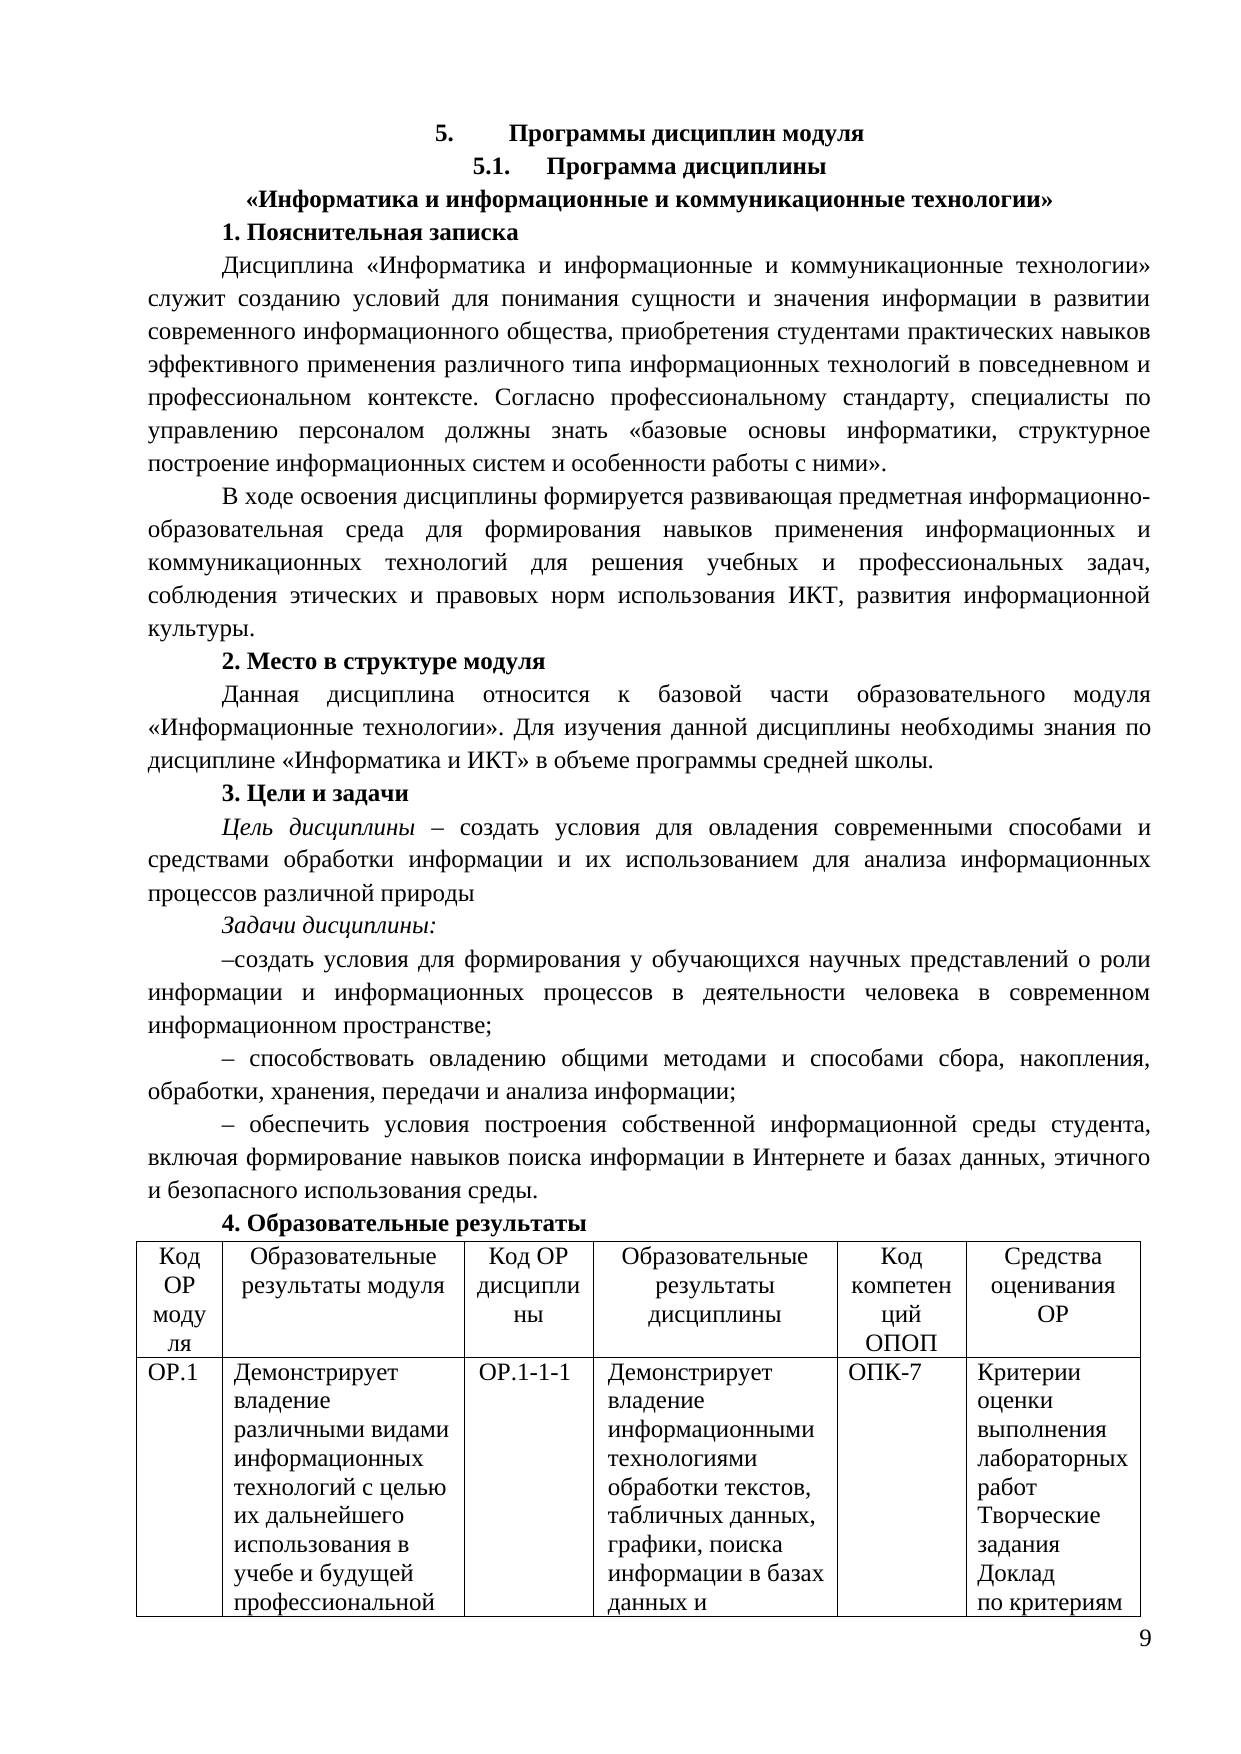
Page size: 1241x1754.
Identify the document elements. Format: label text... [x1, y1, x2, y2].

text – обеспечить условия построения собственной информационной среды студента, включая формирование навыков поиска информации в Интернете и базах данных, этичного и безопасного использования среды. [148, 1109, 1152, 1203]
table_cell ОР.1-1-1 [465, 1358, 593, 1616]
subtitle 5.1. Программа дисциплины «Информатика и информационные и коммуникационные технологии» [148, 151, 1152, 213]
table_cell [967, 1358, 1140, 1616]
text Задачи дисциплины: [148, 911, 1152, 939]
text В ходе освоения дисциплины формируется развивающая предметная информационно-образовательная среда для формирования навыков применения информационных и коммуникационных технологий для решения учебных и профессиональных задач, соблюдения этических и правовых норм использования ИКТ, развития информационной культуры. [148, 481, 1152, 642]
table_header Средства оценивания ОР [967, 1242, 1140, 1356]
text Цель дисциплины – создать условия для овладения современными способами и средствами обработки информации и их использованием для анализа информационных процессов различной природы [148, 812, 1152, 906]
table_header Образовательные результаты дисциплины [594, 1242, 837, 1356]
table_header Код ОР модуля [137, 1242, 222, 1356]
text 1. Пояснительная записка [148, 217, 1152, 246]
table_header Код ОР дисциплины [465, 1242, 593, 1356]
table_header Код компетенций ОПОП [838, 1242, 966, 1356]
table_header Образовательные результаты модуля [223, 1242, 464, 1356]
text Дисциплина «Информатика и информационные и коммуникационные технологии» служит созданию условий для понимания сущности и значения информации в развитии современного информационного общества, приобретения студентами практических навыков эффективного применения различного типа информационных технологий в повседневном и профессиональном контексте. Согласно профессиональному стандарту, специалисты по управлению персоналом должны знать «базовые основы информатики, структурное построение информационных систем и особенности работы с ними». [148, 250, 1152, 477]
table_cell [594, 1358, 837, 1616]
text Данная дисциплина относится к базовой части образовательного модуля «Информационные технологии». Для изучения данной дисциплины необходимы знания по дисциплине «Информатика и ИКТ» в объеме программы средней школы. [148, 679, 1152, 774]
table_cell ОР.1 [137, 1358, 222, 1616]
text 3. Цели и задачи [148, 778, 1152, 807]
table_cell ОПК-7 [838, 1358, 966, 1616]
text – способствовать овладению общими методами и способами сбора, накопления, обработки, хранения, передачи и анализа информации; [148, 1043, 1152, 1104]
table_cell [223, 1358, 464, 1616]
text 2. Место в структуре модуля [148, 646, 1152, 675]
subtitle 5. Программы дисциплин модуля [148, 118, 1152, 147]
text 4. Образовательные результаты [148, 1208, 1152, 1237]
text –создать условия для формирования у обучающихся научных представлений о роли информации и информационных процессов в деятельности человека в современном информационном пространстве; [148, 944, 1152, 1038]
